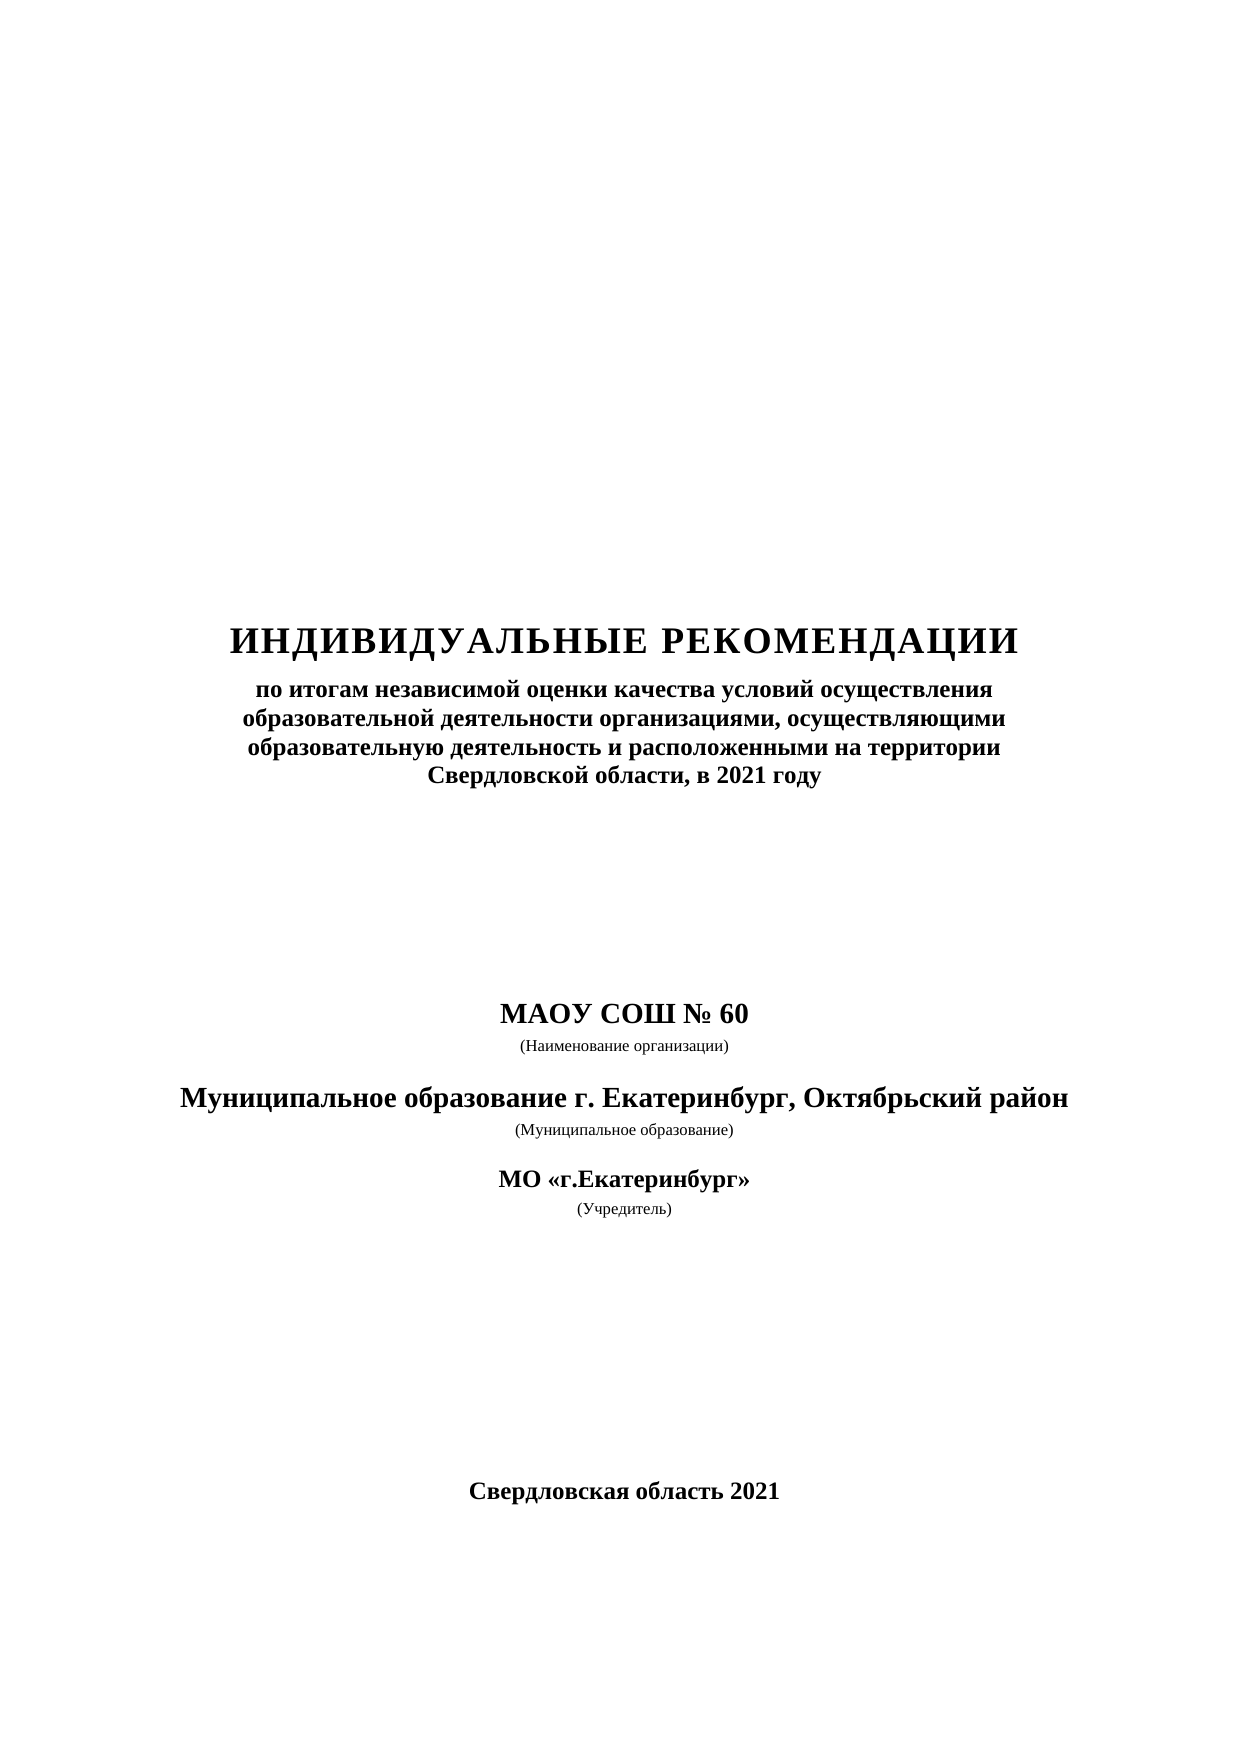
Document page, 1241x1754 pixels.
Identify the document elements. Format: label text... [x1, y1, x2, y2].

text (Учредитель) [177, 1199, 1071, 1218]
text Муниципальное образование г. Екатеринбург, Октябрьский район [177, 1080, 1071, 1114]
text (Муниципальное образование) [177, 1120, 1071, 1139]
text (Наименование организации) [177, 1036, 1071, 1055]
text по итогам независимой оценки качества условий осуществления образовательной деятельности организациями, осуществляющими образовательную деятельность и расположенными на территории Свердловской области, в 2021 году [177, 674, 1071, 789]
text МАОУ СОШ № 60 [177, 996, 1071, 1030]
text МО «г.Екатеринбург» [177, 1164, 1071, 1193]
text Свердловская область 2021 [177, 1476, 1071, 1505]
text ИНДИВИДУАЛЬНЫЕ РЕКОМЕНДАЦИИ [177, 619, 1071, 662]
